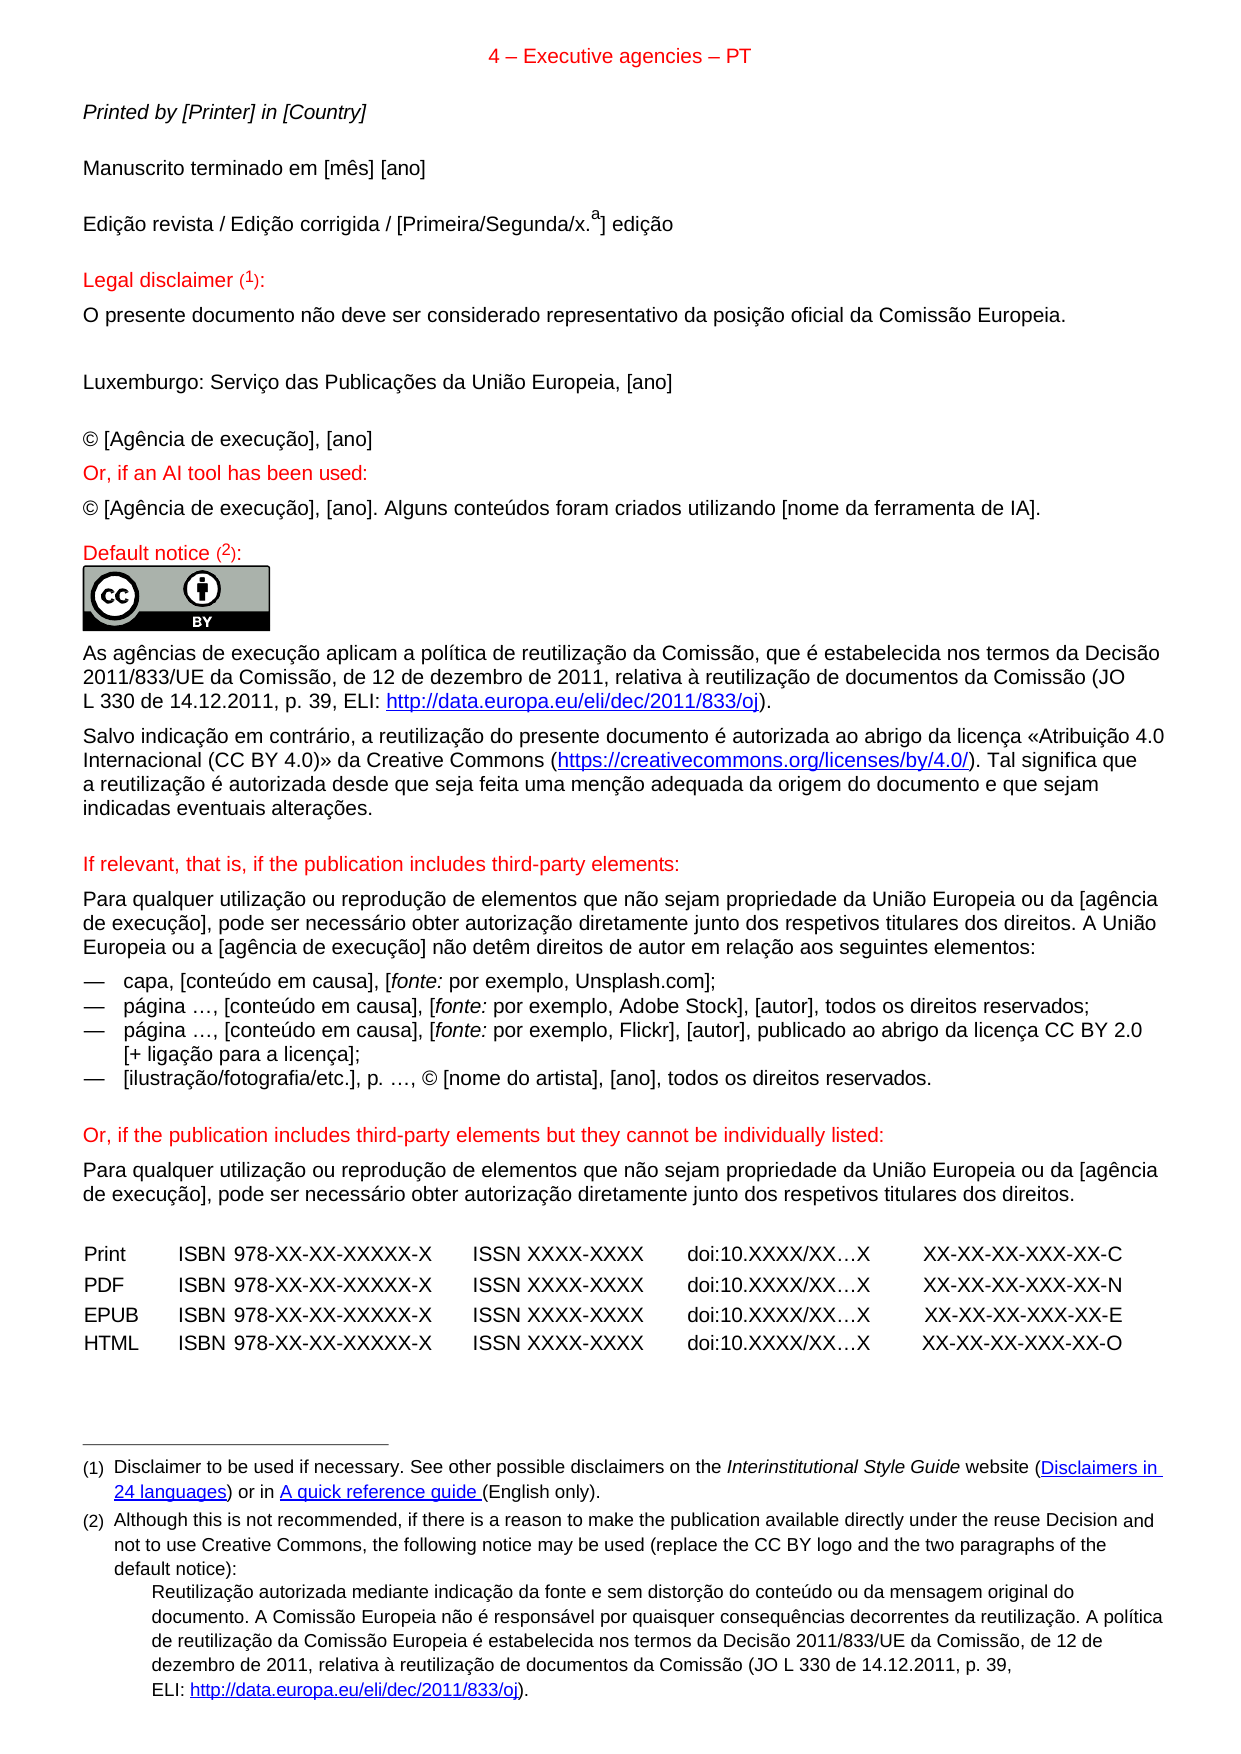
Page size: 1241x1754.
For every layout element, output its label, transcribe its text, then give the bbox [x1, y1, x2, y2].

text Para qualquer utilização ou reprodução de elementos que não sejam propriedade da União Europeia ou da [agência de execução], pode ser necessário obter autorização diretamente junto dos respetivos titulares dos direitos. A União Europeia ou a [agência de execução] não detêm direitos de autor em relação aos seguintes elementos: [83, 887, 1166, 959]
list página …, [conteúdo em causa], [fonte: por exemplo, Flickr], [autor], publicado ao abrigo da licença CC BY 2.0 [+ ligação para a licença]; [84, 1018, 1166, 1066]
text Or, if the publication includes third-party elements but they cannot be individually listed: [83, 1123, 1166, 1147]
text O presente documento não deve ser considerado representativo da posição oficial da Comissão Europeia. [83, 303, 1166, 327]
table_cell EPUB [78, 1300, 159, 1330]
picture [183, 570, 221, 607]
table_cell XX-XX-XX-XXX-XX-N [893, 1270, 1123, 1300]
list Although this is not recommended, if there is a reason to make the publication available directly under the reuse Decision and not to use Creative Commons, the following notice may be used (replace the CC BY logo and the two paragraphs of the default notice): [83, 1509, 1166, 1579]
table_header Print [78, 1243, 159, 1270]
text Or, if an AI tool has been used: [83, 461, 1166, 485]
table_cell XX-XX-XX-XXX-XX-E [893, 1300, 1123, 1330]
text © [Agência de execução], [ano] [83, 426, 1166, 450]
table_cell ISBN 978-XX-XX-XXXXX-X [159, 1300, 452, 1330]
table_header XX-XX-XX-XXX-XX-C [893, 1243, 1123, 1270]
table_header ISSN XXXX-XXXX [452, 1243, 664, 1270]
table_cell doi:10.XXXX/XX…X [664, 1300, 893, 1330]
table_header ISBN 978-XX-XX-XXXXX-X [159, 1243, 452, 1270]
list página …, [conteúdo em causa], [fonte: por exemplo, Adobe Stock], [autor], todos os direitos reservados; [84, 994, 1166, 1018]
table_header doi:10.XXXX/XX…X [664, 1243, 893, 1270]
table_cell PDF [78, 1270, 159, 1300]
table_cell ISSN XXXX-XXXX [452, 1270, 664, 1300]
table_cell HTML [78, 1330, 159, 1357]
text Edição revista / Edição corrigida / [Primeira/Segunda/x.a] edição [83, 180, 1152, 236]
table_cell ISBN 978-XX-XX-XXXXX-X [159, 1270, 452, 1300]
text As agências de execução aplicam a política de reutilização da Comissão, que é estabelecida nos termos da Decisão 2011/833/UE da Comissão, de 12 de dezembro de 2011, relativa à reutilização de documentos da Comissão (JO L 330 de 14.12.2011, p. 39, ELI: http://data.europa.eu/eli/dec/2011/833/oj). [83, 641, 1166, 713]
list capa, [conteúdo em causa], [fonte: por exemplo, Unsplash.com]; [84, 969, 1166, 993]
list [ilustração/fotografia/etc.], p. …, © [nome do artista], [ano], todos os direitos reservados. [84, 1066, 1166, 1090]
text Salvo indicação em contrário, a reutilização do presente documento é autorizada ao abrigo da licença «Atribuição 4.0 Internacional (CC BY 4.0)» da Creative Commons (https://creativecommons.org/licenses/by/4.0/). Tal significa que a reutilização é autorizada desde que seja feita uma menção adequada da origem do documento e que sejam indicadas eventuais alterações. [83, 723, 1166, 820]
table_cell ISSN XXXX-XXXX [452, 1330, 664, 1357]
text Reutilização autorizada mediante indicação da fonte e sem distorção do conteúdo ou da mensagem original do documento. A Comissão Europeia não é responsável por quaisquer consequências decorrentes da reutilização. A política de reutilização da Comissão Europeia é estabelecida nos termos da Decisão 2011/833/UE da Comissão, de 12 de dezembro de 2011, relativa à reutilização de documentos da Comissão (JO L 330 de 14.12.2011, p. 39, ELI: http://data.europa.eu/eli/dec/2011/833/oj). [151, 1581, 1166, 1700]
text Manuscrito terminado em [mês] [ano] [83, 156, 1166, 180]
text Luxemburgo: Serviço das Publicações da União Europeia, [ano] [83, 370, 1166, 394]
table_cell ISBN 978-XX-XX-XXXXX-X [159, 1330, 452, 1357]
list Disclaimer to be used if necessary. See other possible disclaimers on the Interinstitutional Style Guide website (Disclaimers in 24 languages) or in A quick reference guide (English only). [83, 1456, 1166, 1502]
text Printed by [Printer] in [Country] [83, 99, 1166, 123]
table_cell ISSN XXXX-XXXX [452, 1300, 664, 1330]
text Legal disclaimer (1): [83, 236, 1152, 292]
text © [Agência de execução], [ano]. Alguns conteúdos foram criados utilizando [nome da ferramenta de IA]. [83, 496, 1166, 520]
text Para qualquer utilização ou reprodução de elementos que não sejam propriedade da União Europeia ou da [agência de execução], pode ser necessário obter autorização diretamente junto dos respetivos titulares dos direitos. [83, 1157, 1166, 1206]
table_cell doi:10.XXXX/XX…X [664, 1270, 893, 1300]
table_cell doi:10.XXXX/XX…X [664, 1330, 893, 1357]
text 4 – Executive agencies – PT [74, 44, 1166, 68]
text If relevant, that is, if the publication includes third-party elements: [83, 852, 1166, 876]
table_cell XX-XX-XX-XXX-XX-O [893, 1330, 1123, 1357]
text Default notice (2): [83, 539, 1166, 565]
